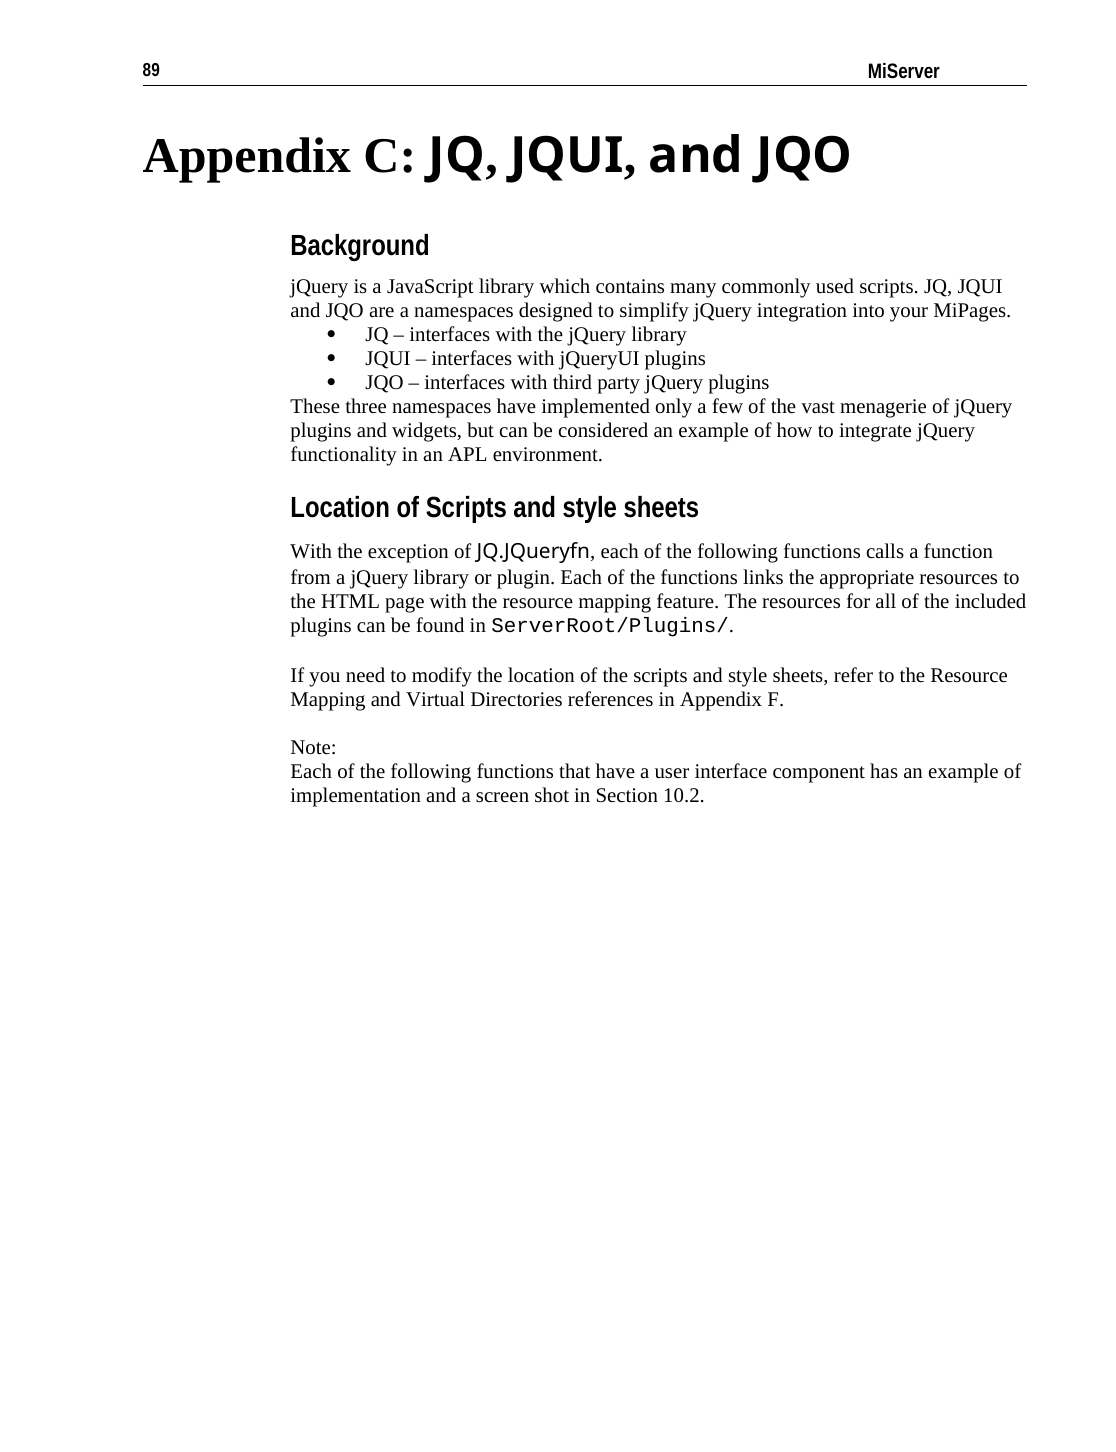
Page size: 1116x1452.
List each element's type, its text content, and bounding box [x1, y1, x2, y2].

list JQO – interfaces with third party jQuery plugins [328, 370, 1027, 394]
list JQ – interfaces with the jQuery library [328, 322, 1027, 346]
text Note: [290, 735, 1027, 759]
subtitle Background [290, 228, 1027, 261]
text If you need to modify the location of the scripts and style sheets, refer to the Resource Mapping and Virtual Directories references in Appendix F. [290, 663, 1027, 711]
text These three namespaces have implemented only a few of the vast menagerie of jQuery plugins and widgets, but can be considered an example of how to integrate jQuery functionality in an APL environment. [290, 394, 1027, 466]
list JQUI – interfaces with jQueryUI plugins [328, 346, 1027, 370]
text Each of the following functions that have a user interface component has an example of implementation and a screen shot in Section 10.2. [290, 759, 1027, 807]
text With the exception of JQ.JQueryfn, each of the following functions calls a function from a jQuery library or plugin. Each of the functions links the appropriate resources to the HTML page with the resource mapping feature. The resources for all of the included plugins can be found in ServerRoot/Plugins/. [290, 536, 1027, 639]
subtitle Location of Scripts and style sheets [290, 490, 1027, 524]
subtitle Appendix C: JQ, JQUI, and JQO [142, 118, 1027, 187]
text jQuery is a JavaScript library which contains many commonly used scripts. JQ, JQUI and JQO are a namespaces designed to simplify jQuery integration into your MiPages. [290, 274, 1027, 322]
